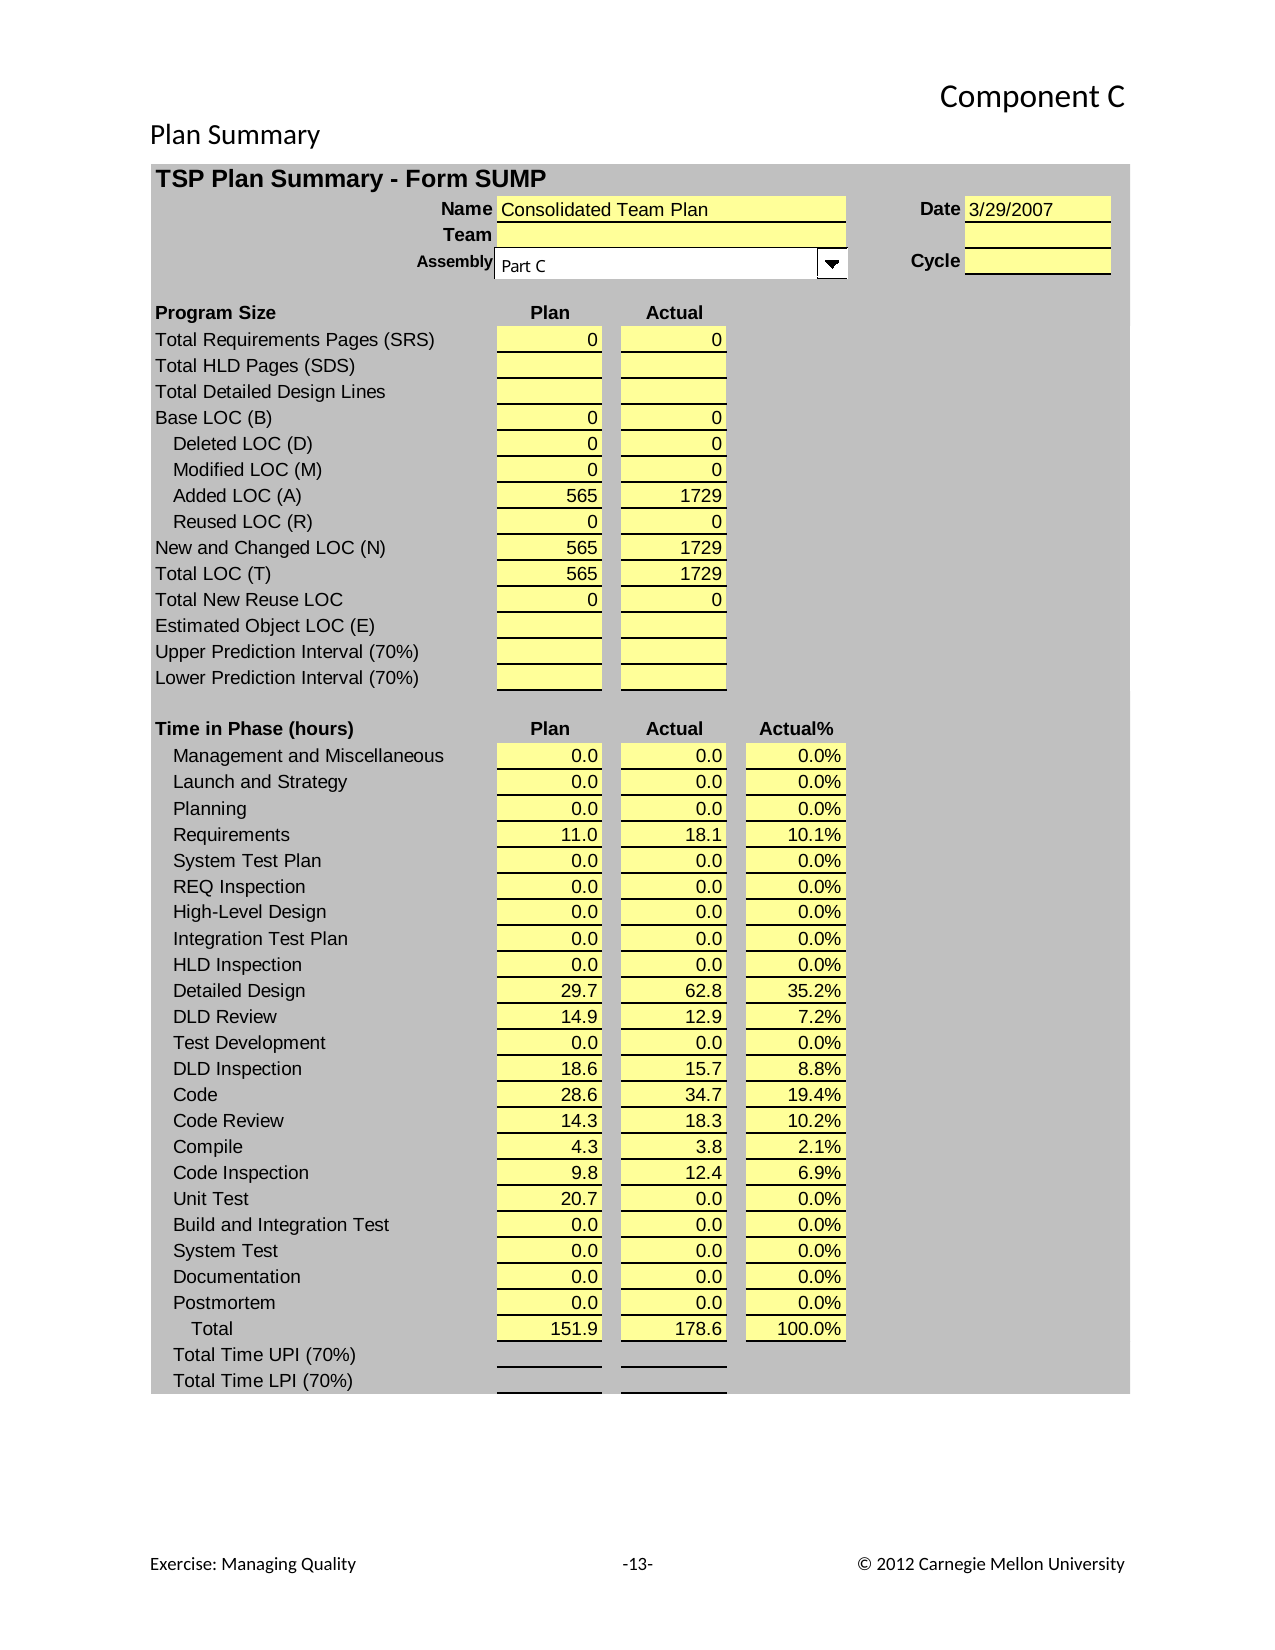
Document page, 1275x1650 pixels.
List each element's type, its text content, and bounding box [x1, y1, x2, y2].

text Plan Summary [150, 116, 1125, 151]
